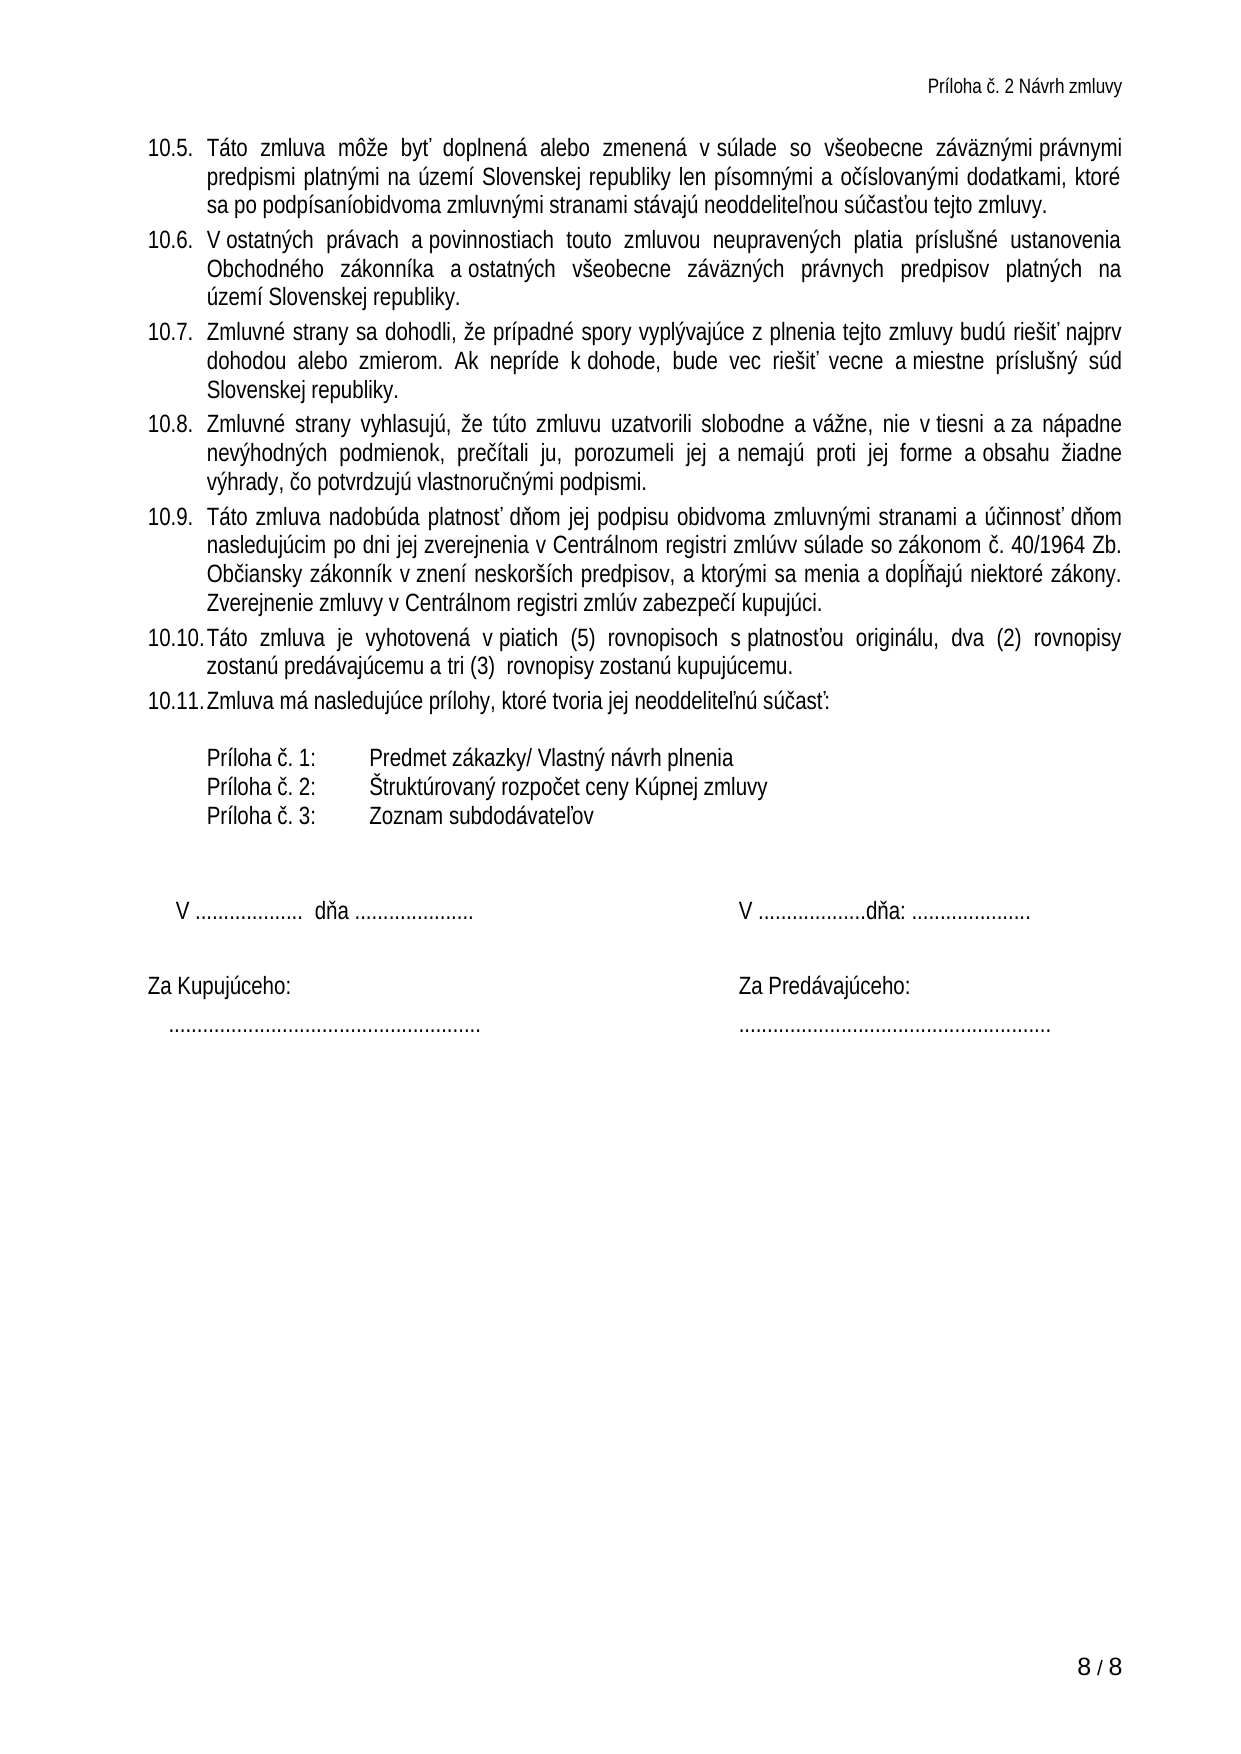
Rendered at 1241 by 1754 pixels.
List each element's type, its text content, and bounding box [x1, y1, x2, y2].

list Táto zmluva je vyhotovená v piatich (5) rovnopisoch s platnosťou originálu, dva (2) rovnopisy zostanú predávajúcemu a tri (3) rovnopisy zostanú kupujúcemu. [148, 622, 1122, 680]
list Príloha č. 1: Predmet zákazky/ Vlastný návrh plnenia [207, 743, 1122, 772]
list Zmluva má nasledujúce prílohy, ktoré tvoria jej neoddeliteľnú súčasť: [148, 686, 1122, 715]
list Zmluvné strany sa dohodli, že prípadné spory vyplývajúce z plnenia tejto zmluvy budú riešiť najprv dohodou alebo zmierom. Ak nepríde k dohode, bude vec riešiť vecne a miestne príslušný súd Slovenskej republiky. [148, 317, 1122, 403]
list Zmluvné strany vyhlasujú, že túto zmluvu uzatvorili slobodne a vážne, nie v tiesni a za nápadne nevýhodných podmienok, prečítali ju, porozumeli jej a nemajú proti jej forme a obsahu žiadne výhrady, čo potvrdzujú vlastnoručnými podpismi. [148, 409, 1122, 495]
text ....................................................... ....................................................... [148, 1009, 1122, 1037]
list Táto zmluva môže byť doplnená alebo zmenená v súlade so všeobecne záväznými právnymi predpismi platnými na území Slovenskej republiky len písomnými a očíslovanými dodatkami, ktoré sa po podpísaníobidvoma zmluvnými stranami stávajú neoddeliteľnou súčasťou tejto zmluvy. [148, 133, 1122, 219]
text V ................... dňa ..................... V ...................dňa: ..................... [148, 896, 1122, 924]
list V ostatných právach a povinnostiach touto zmluvou neupravených platia príslušné ustanovenia Obchodného zákonníka a ostatných všeobecne záväzných právnych predpisov platných na území Slovenskej republiky. [148, 225, 1122, 311]
list Príloha č. 3: Zoznam subdodávateľov [207, 801, 1122, 829]
text Za Kupujúceho: Za Predávajúceho: [148, 971, 1122, 1000]
list Príloha č. 2: Štruktúrovaný rozpočet ceny Kúpnej zmluvy [207, 772, 1122, 801]
list Táto zmluva nadobúda platnosť dňom jej podpisu obidvoma zmluvnými stranami a účinnosť dňom nasledujúcim po dni jej zverejnenia v Centrálnom registri zmlúvv súlade so zákonom č. 40/1964 Zb. Občiansky zákonník v znení neskorších predpisov, a ktorými sa menia a dopĺňajú niektoré zákony. Zverejnenie zmluvy v Centrálnom registri zmlúv zabezpečí kupujúci. [148, 502, 1122, 616]
